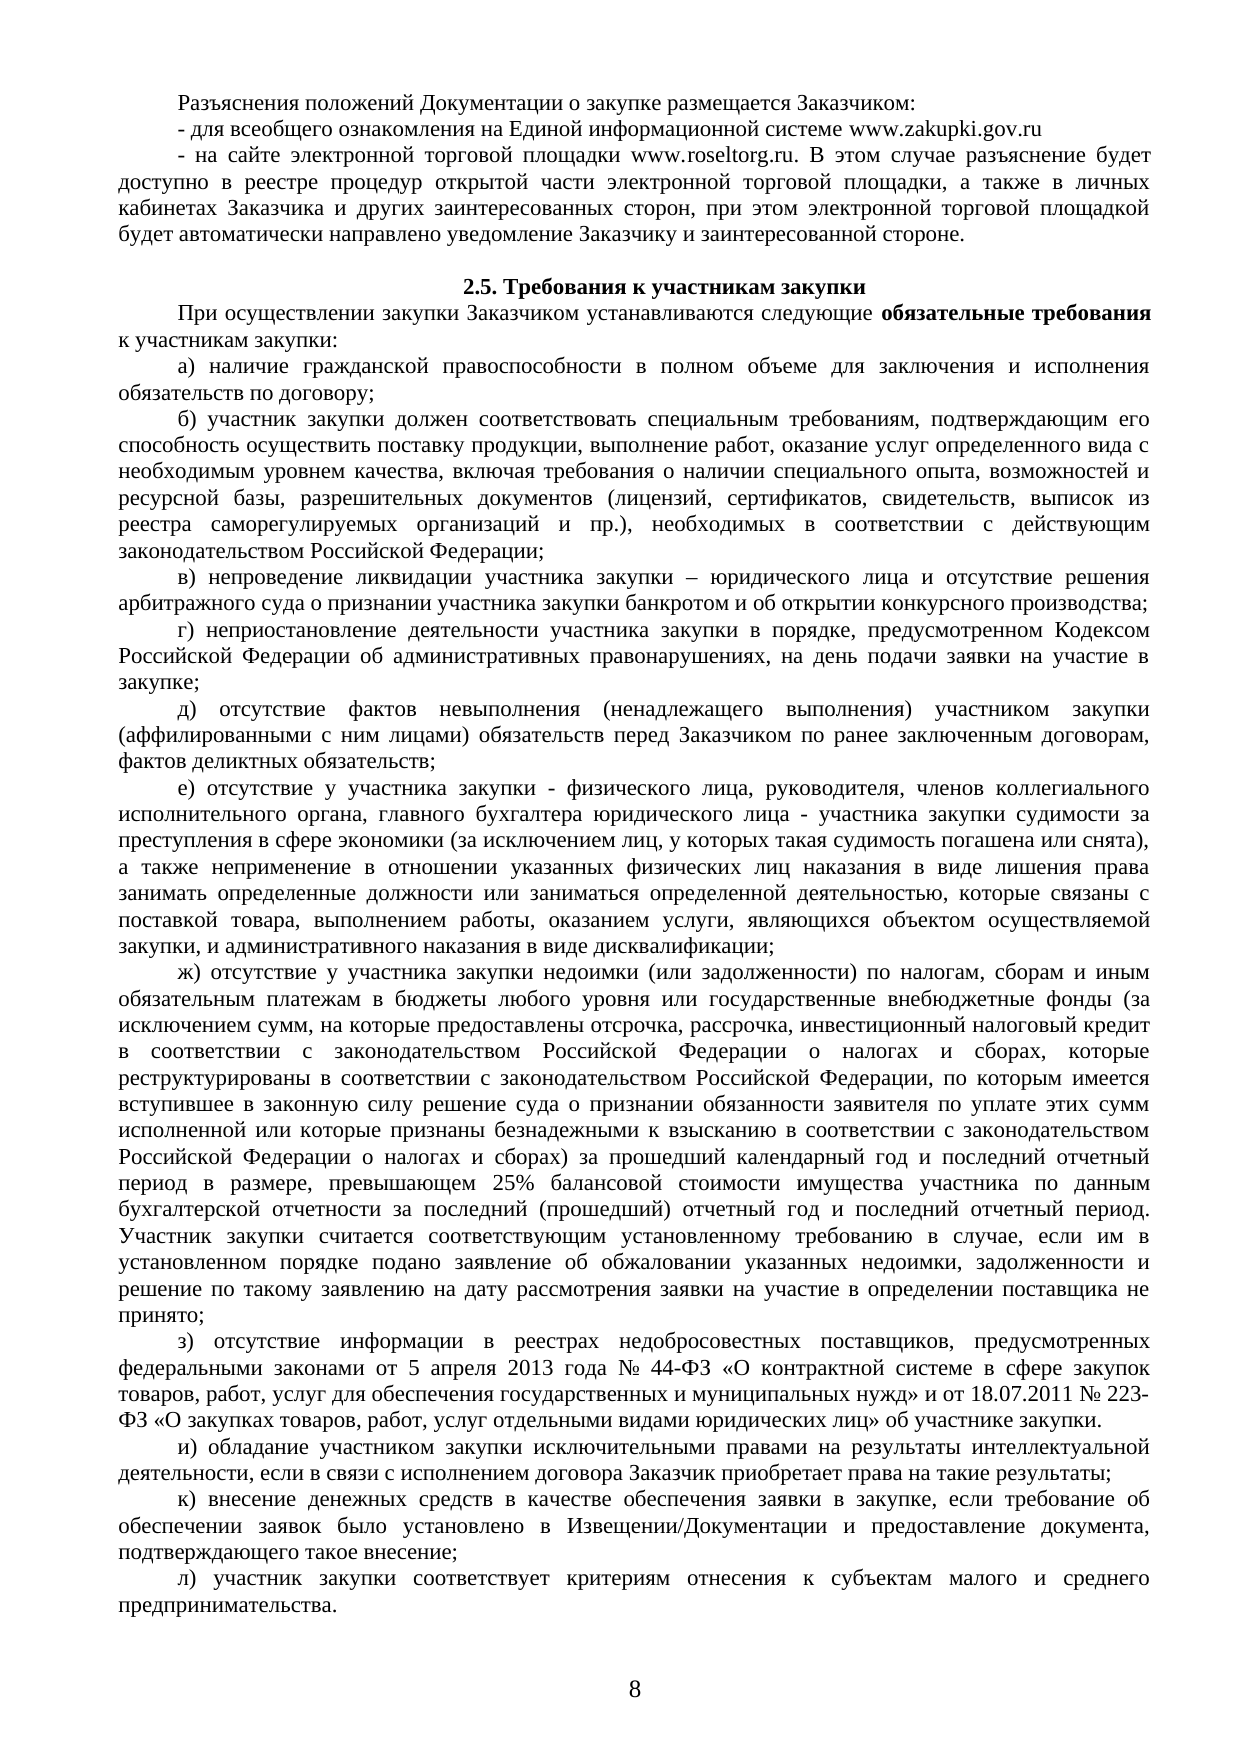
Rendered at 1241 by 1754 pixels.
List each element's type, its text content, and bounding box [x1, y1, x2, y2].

text Разъяснения положений Документации о закупке размещается Заказчиком: [118, 89, 1152, 115]
text л) участник закупки соответствует критериям отнесения к субъектам малого и среднего предпринимательства. [118, 1564, 1152, 1617]
text - для всеобщего ознакомления на Единой информационной системе www.zakupki.gov.ru [118, 115, 1152, 141]
text и) обладание участником закупки исключительными правами на результаты интеллектуальной деятельности, если в связи с исполнением договора Заказчик приобретает права на такие результаты; [118, 1433, 1152, 1485]
text 2.5. Требования к участникам закупки [118, 273, 1152, 299]
text г) неприостановление деятельности участника закупки в порядке, предусмотренном Кодексом Российской Федерации об административных правонарушениях, на день подачи заявки на участие в закупке; [118, 616, 1152, 695]
text к) внесение денежных средств в качестве обеспечения заявки в закупке, если требование об обеспечении заявок было установлено в Извещении/Документации и предоставление документа, подтверждающего такое внесение; [118, 1485, 1152, 1564]
text з) отсутствие информации в реестрах недобросовестных поставщиков, предусмотренных федеральными законами от 5 апреля 2013 года № 44-ФЗ «О контрактной системе в сфере закупок товаров, работ, услуг для обеспечения государственных и муниципальных нужд» и от 18.07.2011 № 223-ФЗ «О закупках товаров, работ, услуг отдельными видами юридических лиц» об участнике закупки. [118, 1327, 1152, 1433]
text д) отсутствие фактов невыполнения (ненадлежащего выполнения) участником закупки (аффилированными с ним лицами) обязательств перед Заказчиком по ранее заключенным договорам, фактов деликтных обязательств; [118, 695, 1152, 774]
text При осуществлении закупки Заказчиком устанавливаются следующие обязательные требования к участникам закупки: [118, 299, 1152, 352]
text в) непроведение ликвидации участника закупки – юридического лица и отсутствие решения арбитражного суда о признании участника закупки банкротом и об открытии конкурсного производства; [118, 563, 1152, 616]
text а) наличие гражданской правоспособности в полном объеме для заключения и исполнения обязательств по договору; [118, 352, 1152, 405]
text б) участник закупки должен соответствовать специальным требованиям, подтверждающим его способность осуществить поставку продукции, выполнение работ, оказание услуг определенного вида с необходимым уровнем качества, включая требования о наличии специального опыта, возможностей и ресурсной базы, разрешительных документов (лицензий, сертификатов, свидетельств, выписок из реестра саморегулируемых организаций и пр.), необходимых в соответствии с действующим законодательством Российской Федерации; [118, 405, 1152, 563]
text ж) отсутствие у участника закупки недоимки (или задолженности) по налогам, сборам и иным обязательным платежам в бюджеты любого уровня или государственные внебюджетные фонды (за исключением сумм, на которые предоставлены отсрочка, рассрочка, инвестиционный налоговый кредит в соответствии с законодательством Российской Федерации о налогах и сборах, которые реструктурированы в соответствии с законодательством Российской Федерации, по которым имеется вступившее в законную силу решение суда о признании обязанности заявителя по уплате этих сумм исполненной или которые признаны безнадежными к взысканию в соответствии с законодательством Российской Федерации о налогах и сборах) за прошедший календарный год и последний отчетный период в размере, превышающем 25% балансовой стоимости имущества участника по данным бухгалтерской отчетности за последний (прошедший) отчетный год и последний отчетный период. Участник закупки считается соответствующим установленному требованию в случае, если им в установленном порядке подано заявление об обжаловании указанных недоимки, задолженности и решение по такому заявлению на дату рассмотрения заявки на участие в определении поставщика не принято; [118, 958, 1152, 1327]
text е) отсутствие у участника закупки - физического лица, руководителя, членов коллегиального исполнительного органа, главного бухгалтера юридического лица - участника закупки судимости за преступления в сфере экономики (за исключением лиц, у которых такая судимость погашена или снята), а также неприменение в отношении указанных физических лиц наказания в виде лишения права занимать определенные должности или заниматься определенной деятельностью, которые связаны с поставкой товара, выполнением работы, оказанием услуги, являющихся объектом осуществляемой закупки, и административного наказания в виде дисквалификации; [118, 774, 1152, 958]
text - на сайте электронной торговой площадки www.roseltorg.ru. В этом случае разъяснение будет доступно в реестре процедур открытой части электронной торговой площадки, а также в личных кабинетах Заказчика и других заинтересованных сторон, при этом электронной торговой площадкой будет автоматически направлено уведомление Заказчику и заинтересованной стороне. [118, 141, 1152, 247]
